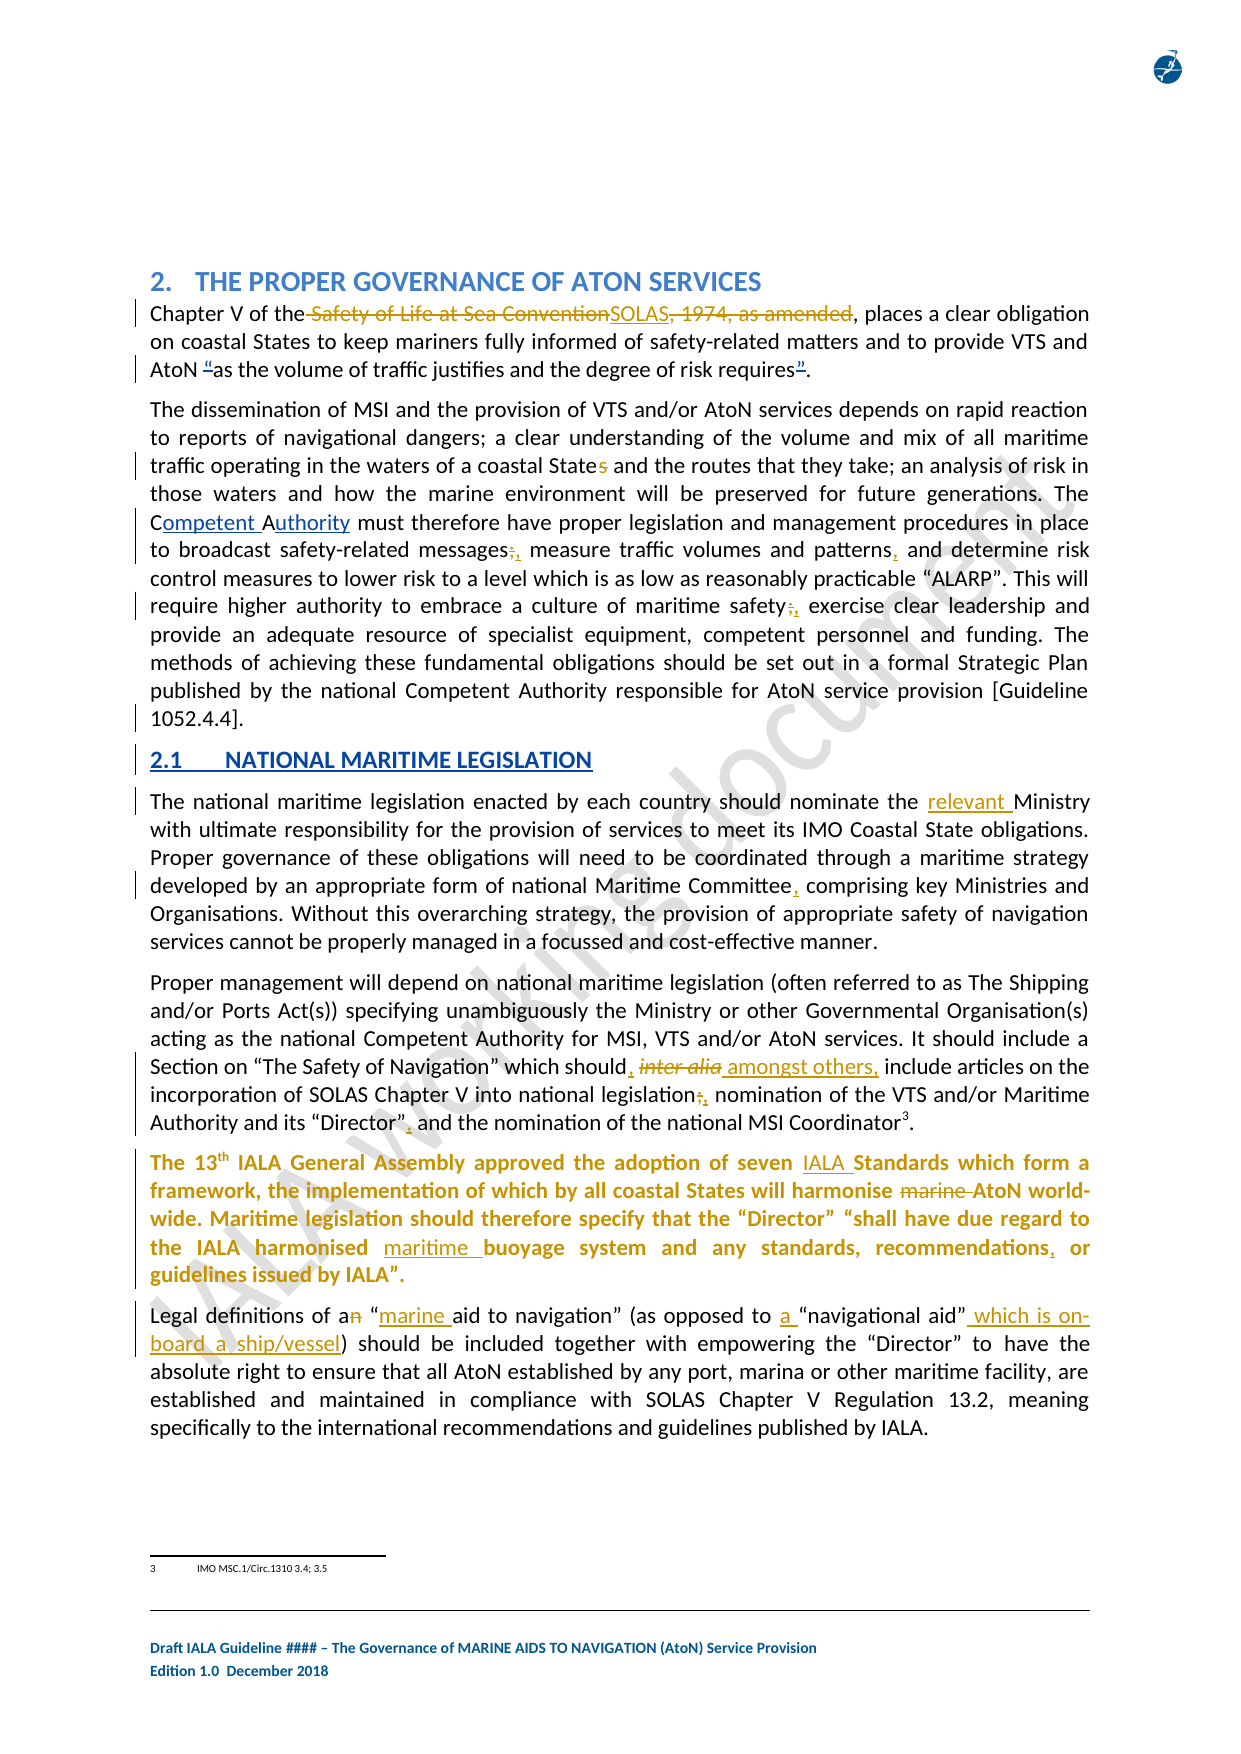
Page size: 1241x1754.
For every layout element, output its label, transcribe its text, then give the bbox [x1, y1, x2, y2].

picture [1122, 0, 1241, 119]
text Legal definitions of a “aid to navigation” (as opposed to “navigational aid”) should be included together with empowering the “Director” to have the absolute right to ensure that all AtoN established by any port, marina or other maritime facility, are established and maintained in compliance with SOLAS Chapter V Regulation 13.2, meaning specifically to the international recommendations and guidelines published by IALA. [150, 1301, 1090, 1441]
text Proper management will depend on national maritime legislation (often referred to as The Shipping and/or Ports Act(s)) specifying unambiguously the Ministry or other Governmental Organisation(s) acting as the national Competent Authority for MSI, VTS and/or AtoN services. It should include a Section on “The Safety of Navigation” which should include articles on the incorporation of SOLAS Chapter V into national legislation nomination of the VTS and/or Maritime Authority and its “Director” and the nomination of the national MSI Coordinator. [150, 968, 1090, 1136]
text The national maritime legislation enacted by each country should nominate the Ministry with ultimate responsibility for the provision of services to meet its IMO Coastal State obligations. Proper governance of these obligations will need to be coordinated through a maritime strategy developed by an appropriate form of national Maritime Committee comprising key Ministries and Organisations. Without this overarching strategy, the provision of appropriate safety of navigation services cannot be properly managed in a focussed and cost-effective manner. [150, 787, 1090, 955]
text Chapter V of the, places a clear obligation on coastal States to keep mariners fully informed of safety-related matters and to provide VTS and AtoN as the volume of traffic justifies and the degree of risk requires. [150, 299, 1090, 383]
text The 13th IALA General Assembly approved the adoption of seven Standards which form a framework, the implementation of which by all coastal States will harmonise AtoN world-wide. Maritime legislation should therefore specify that the “Director” “shall have due regard to the IALA harmonised buoyage system and any standards, recommendations or guidelines issued by IALA”. [150, 1148, 1090, 1289]
text The dissemination of MSI and the provision of VTS and/or AtoN services depends on rapid reaction to reports of navigational dangers; a clear understanding of the volume and mix of all maritime traffic operating in the waters of a coastal State and the routes that they take; an analysis of risk in those waters and how the marine environment will be preserved for future generations. The CA must therefore have proper legislation and management procedures in place to broadcast safety-related messages measure traffic volumes and patterns and determine risk control measures to lower risk to a level which is as low as reasonably practicable “ALARP”. This will require higher authority to embrace a culture of maritime safety exercise clear leadership and provide an adequate resource of specialist equipment, competent personnel and funding. The methods of achieving these fundamental obligations should be set out in a formal Strategic Plan published by the national Competent Authority responsible for AtoN service provision [Guideline 1052.4.4]. [150, 396, 1090, 732]
subtitle THE PROPER GOVERNANCE OF ATON SERVICES [150, 263, 1090, 299]
